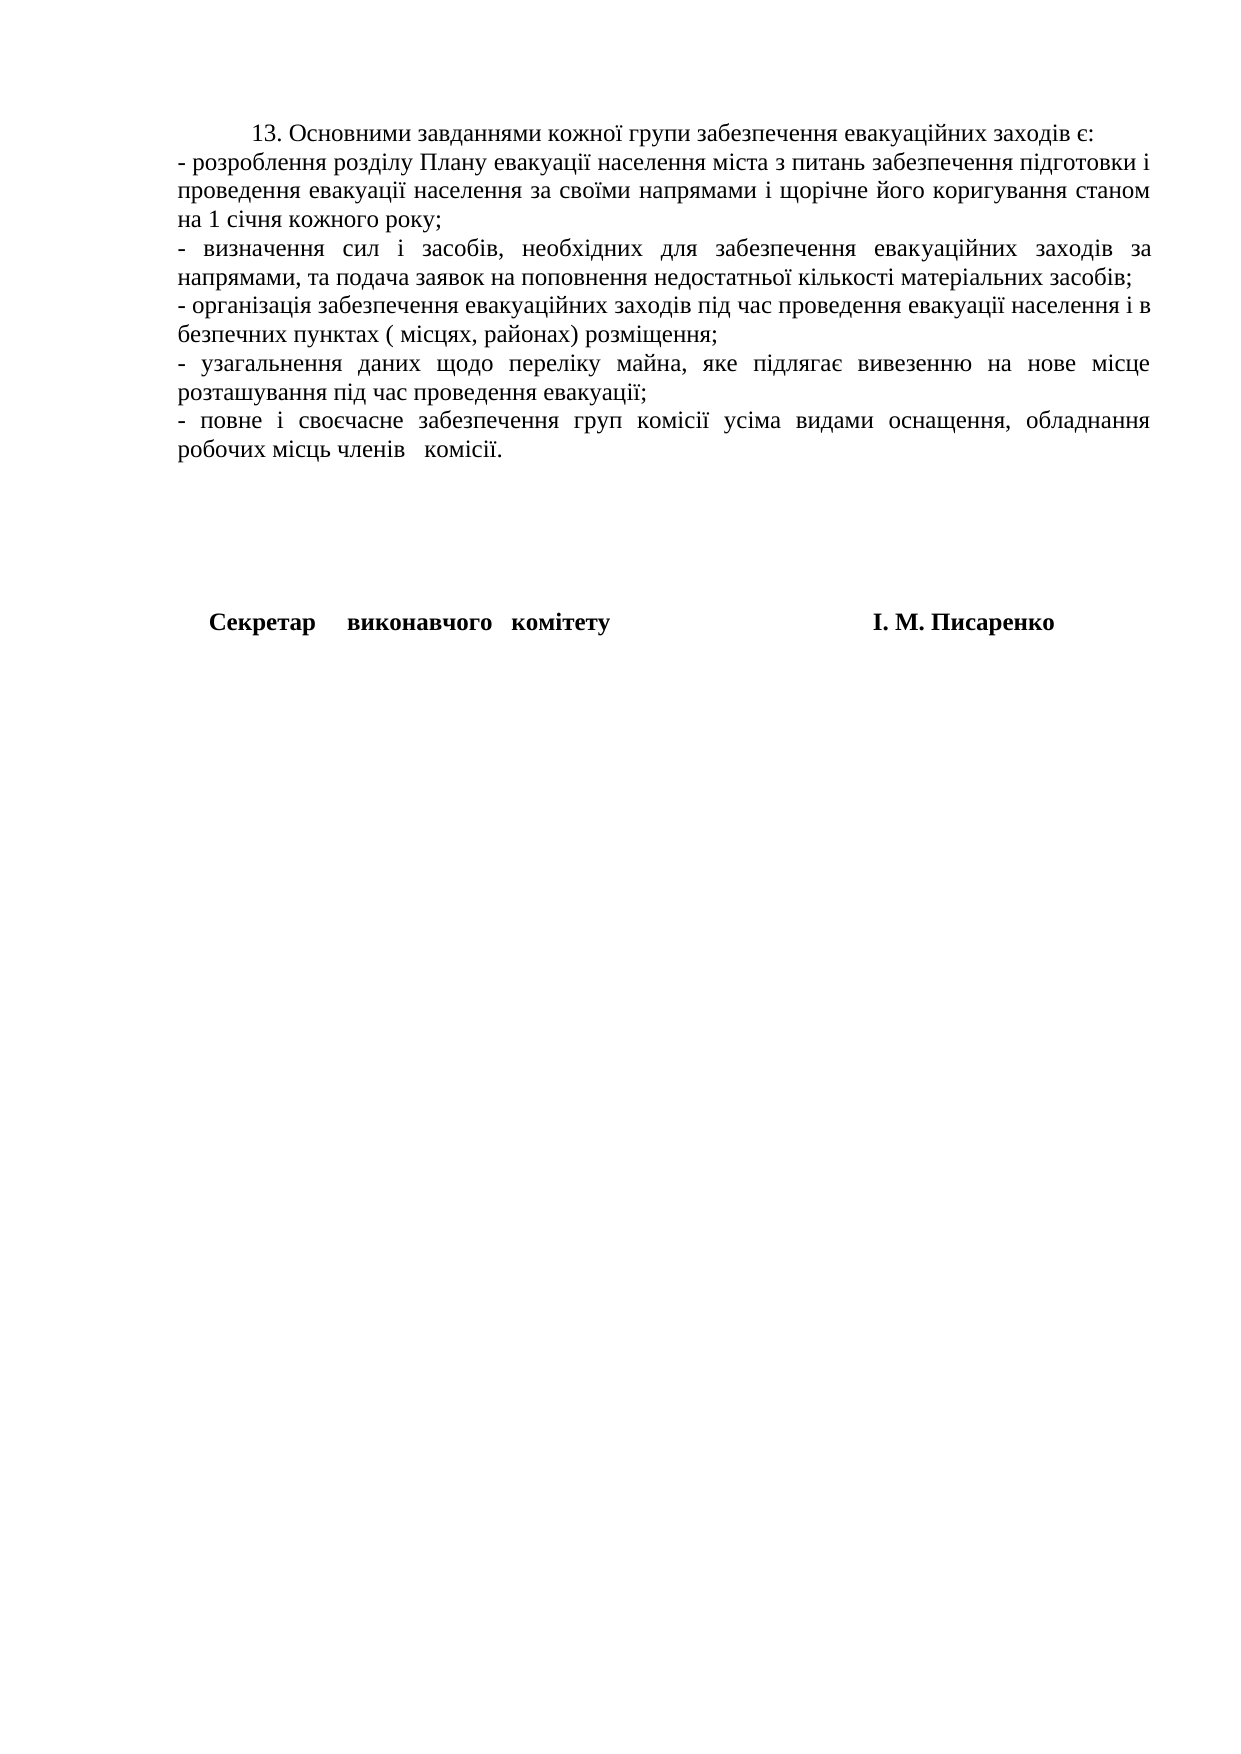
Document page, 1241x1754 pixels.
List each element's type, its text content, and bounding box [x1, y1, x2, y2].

text - повне і своєчасне забезпечення груп комісії усіма видами оснащення, обладнання робочих місць членів комісії. [177, 406, 1152, 463]
text Секретар виконавчого комітету І. М. Писаренко [177, 607, 1152, 636]
text - узагальнення даних щодо переліку майна, яке підлягає вивезенню на нове місце розташування під час проведення евакуації; [177, 348, 1152, 406]
text 13. Основними завданнями кожної групи забезпечення евакуаційних заходів є: [177, 118, 1152, 147]
text - визначення сил і засобів, необхідних для забезпечення евакуаційних заходів за напрямами, та подача заявок на поповнення недостатньої кількості матеріальних засобів; [177, 233, 1152, 291]
text - організація забезпечення евакуаційних заходів під час проведення евакуації населення і в безпечних пунктах ( місцях, районах) розміщення; [177, 291, 1152, 348]
text - розроблення розділу Плану евакуації населення міста з питань забезпечення підготовки і проведення евакуації населення за своїми напрямами і щорічне його коригування станом на 1 січня кожного року; [177, 147, 1152, 233]
